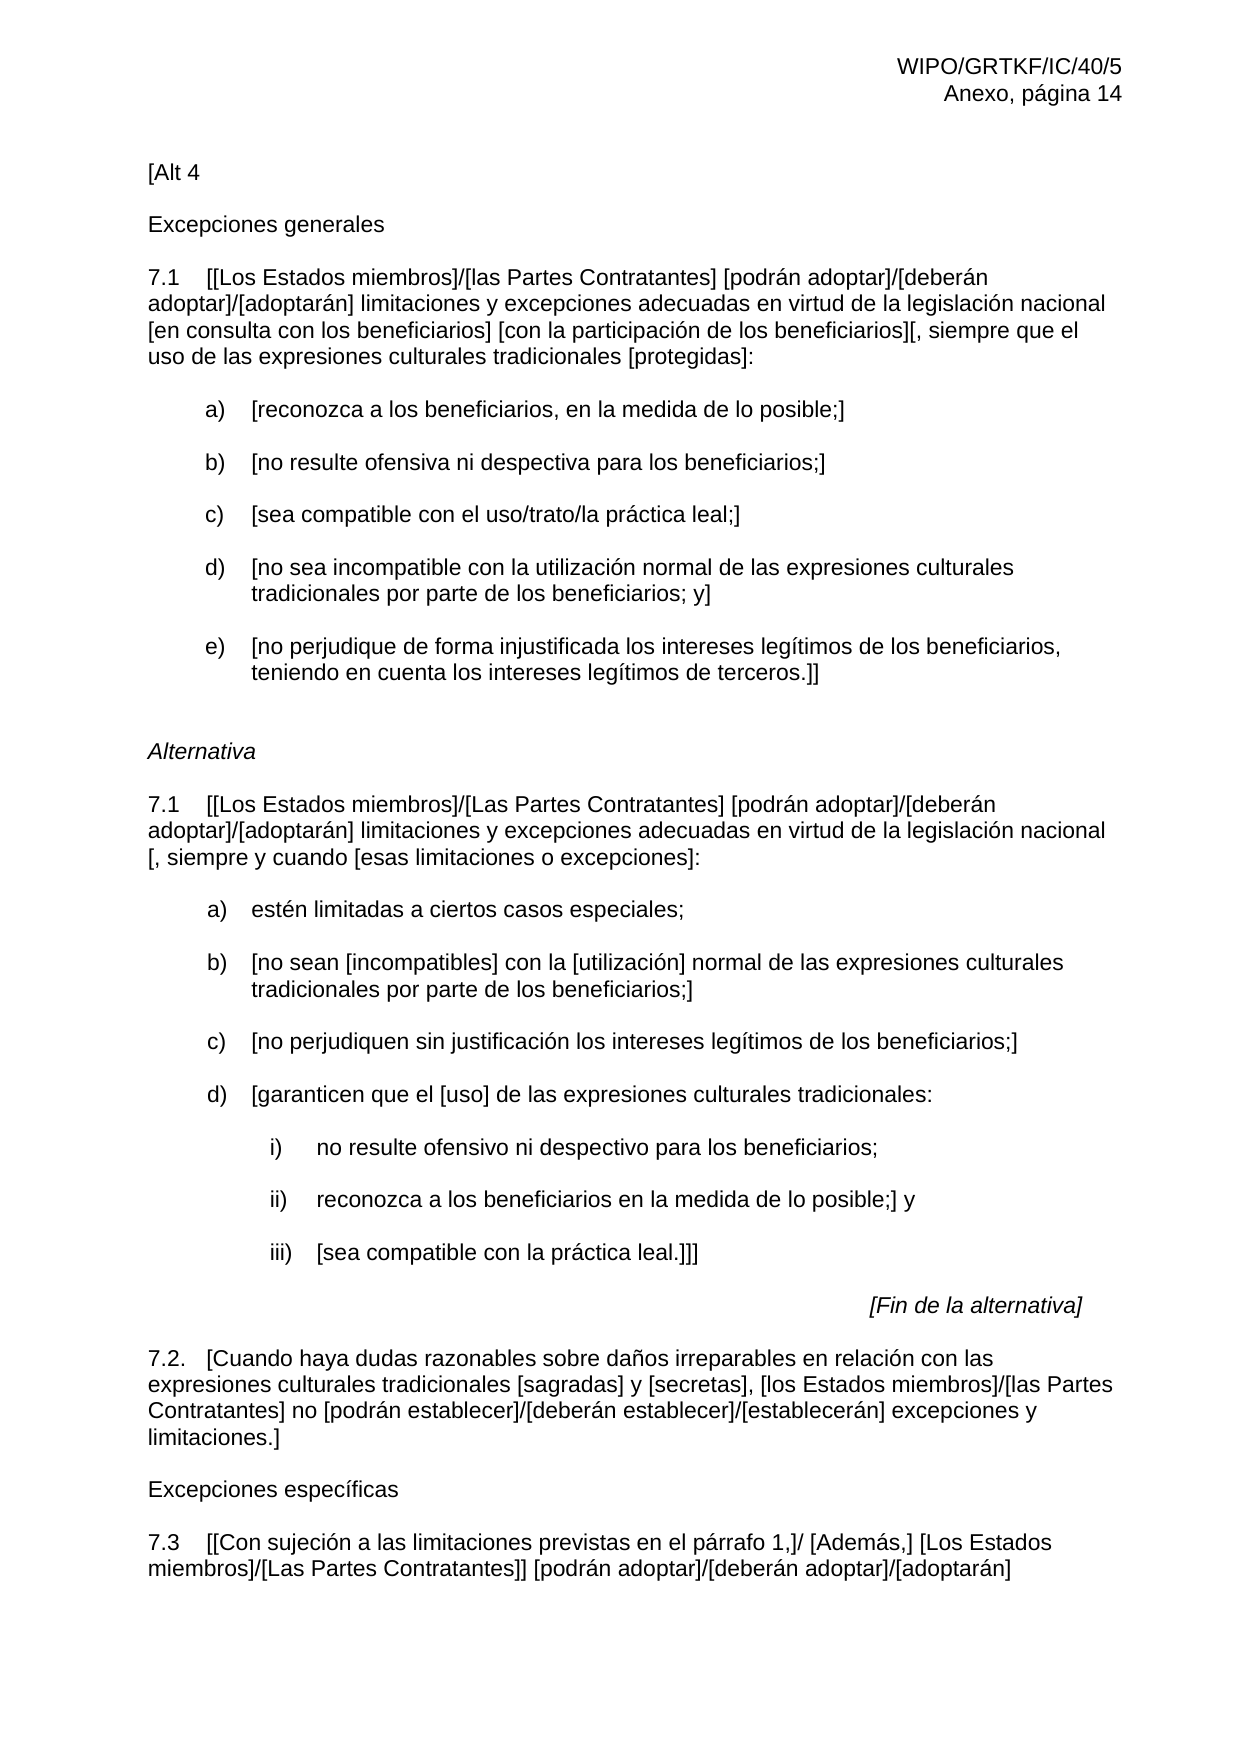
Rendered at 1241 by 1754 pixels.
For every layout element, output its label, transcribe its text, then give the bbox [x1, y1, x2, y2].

text ii) reconozca a los beneficiarios en la medida de lo posible;] y [269, 1186, 1122, 1213]
text Alternativa [148, 738, 1122, 765]
text iii) [sea compatible con la práctica leal.]]] [269, 1239, 1122, 1265]
list estén limitadas a ciertos casos especiales; [207, 896, 1122, 923]
list [sea compatible con el uso/trato/la práctica leal;] [205, 501, 1122, 527]
text 7.1 [[Los Estados miembros]/[las Partes Contratantes] [podrán adoptar]/[deberán adoptar]/[adoptarán] limitaciones y excepciones adecuadas en virtud de la legislación nacional [en consulta con los beneficiarios] [con la participación de los beneficiarios][, siempre que el uso de las expresiones culturales tradicionales [protegidas]: [148, 264, 1122, 369]
list [no perjudiquen sin justificación los intereses legítimos de los beneficiarios;] [207, 1028, 1122, 1054]
list [garanticen que el [uso] de las expresiones culturales tradicionales: [207, 1081, 1122, 1107]
text 7.1 [[Los Estados miembros]/[Las Partes Contratantes] [podrán adoptar]/[deberán adoptar]/[adoptarán] limitaciones y excepciones adecuadas en virtud de la legislación nacional [, siempre y cuando [esas limitaciones o excepciones]: [148, 791, 1122, 870]
text Excepciones específicas [148, 1476, 1122, 1503]
list [no perjudique de forma injustificada los intereses legítimos de los beneficiarios, teniendo en cuenta los intereses legítimos de terceros.]] [205, 633, 1122, 686]
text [148, 1529, 1122, 1582]
list [no sea incompatible con la utilización normal de las expresiones culturales tradicionales por parte de los beneficiarios; y] [205, 554, 1122, 607]
list [no resulte ofensiva ni despectiva para los beneficiarios;] [205, 448, 1122, 475]
text [Fin de la alternativa] [869, 1292, 1122, 1318]
text i) no resulte ofensivo ni despectivo para los beneficiarios; [269, 1134, 1122, 1160]
text 7.2. [Cuando haya dudas razonables sobre daños irreparables en relación con las expresiones culturales tradicionales [sagradas] y [secretas], [los Estados miembros]/[las Partes Contratantes] no [podrán establecer]/[deberán establecer]/[establecerán] excepciones y limitaciones.] [148, 1344, 1122, 1450]
text Excepciones generales [148, 211, 1122, 238]
list [reconozca a los beneficiarios, en la medida de lo posible;] [205, 396, 1122, 422]
list [no sean [incompatibles] con la [utilización] normal de las expresiones culturales tradicionales por parte de los beneficiarios;] [207, 949, 1122, 1002]
text [Alt 4 [148, 158, 1122, 185]
